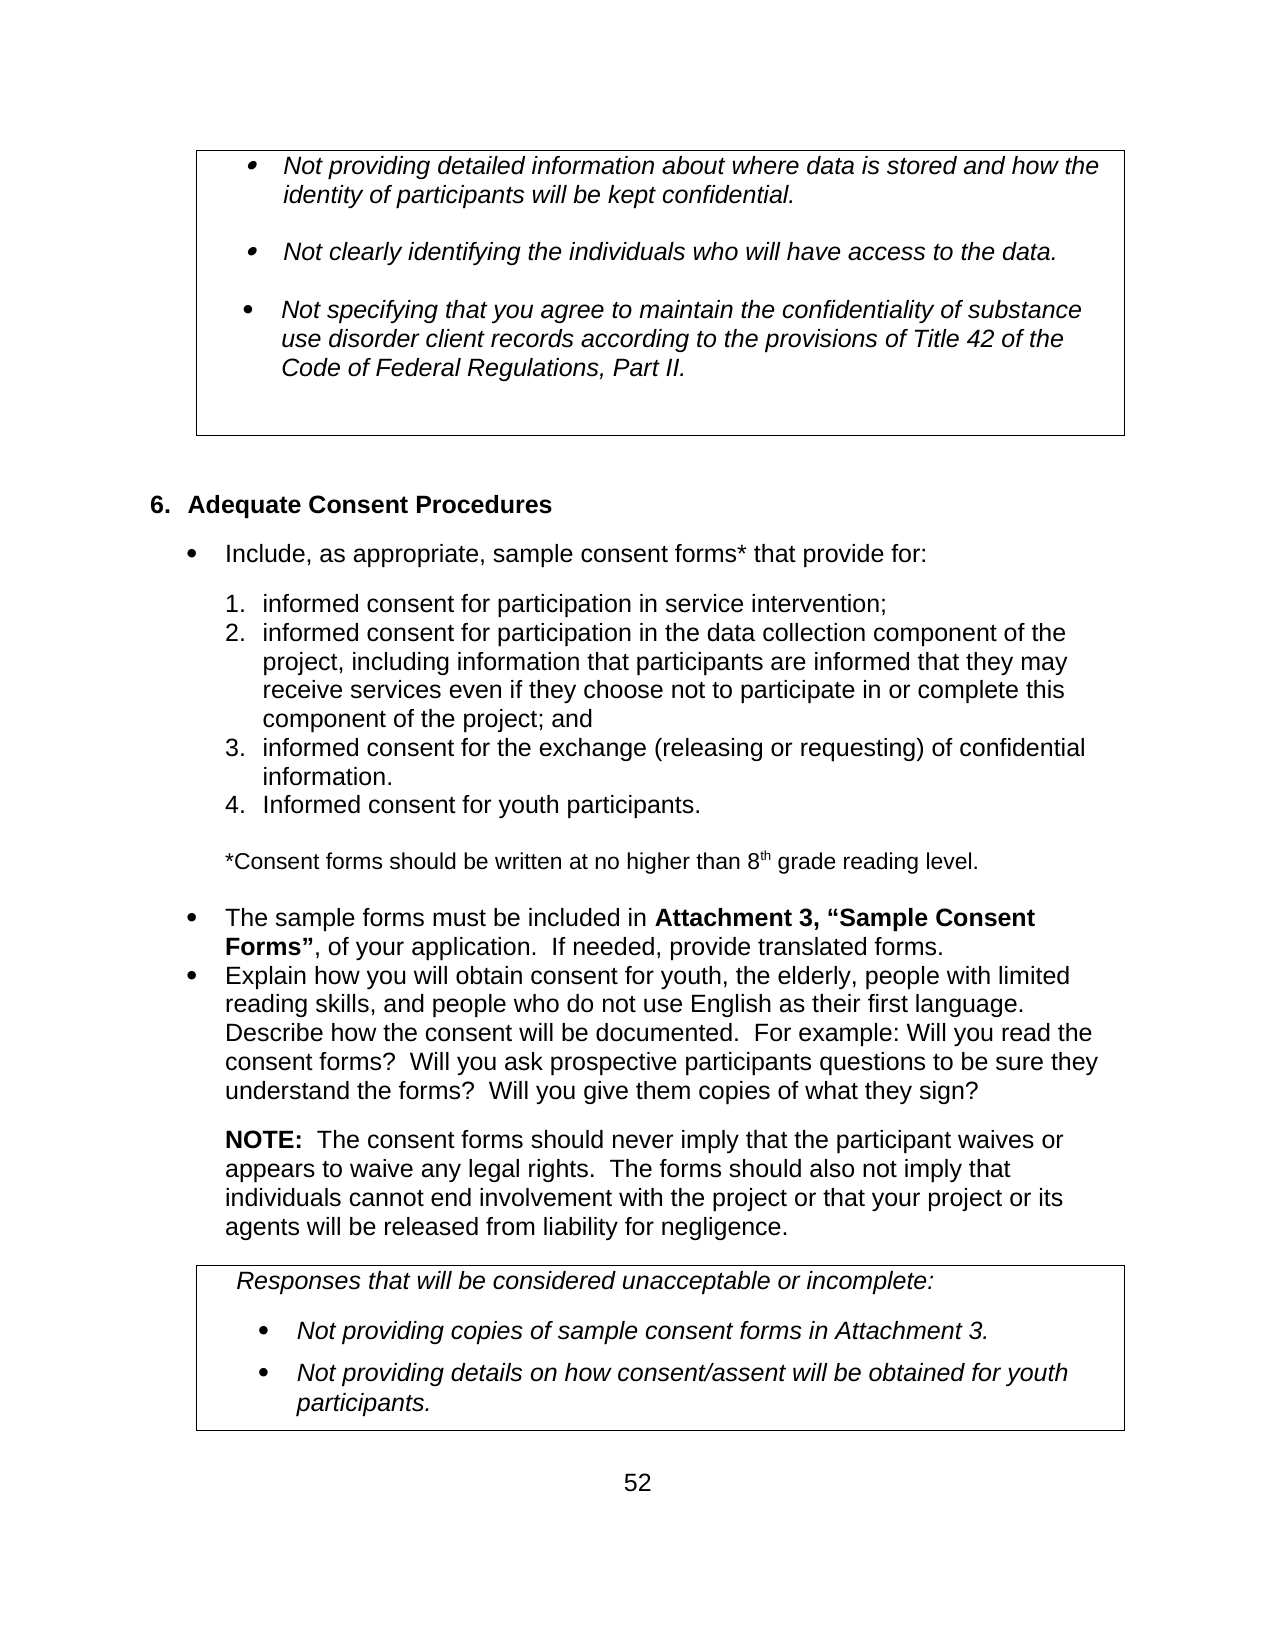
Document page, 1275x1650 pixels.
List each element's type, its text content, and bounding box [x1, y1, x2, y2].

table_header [197, 1266, 1124, 1430]
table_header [197, 151, 1124, 435]
list informed consent for the exchange (releasing or requesting) of confidential information. [225, 733, 1125, 790]
list Explain how you will obtain consent for youth, the elderly, people with limited reading skills, and people who do not use English as their first language. Describe how the consent will be documented. For example: Will you read the consent forms? Will you ask prospective participants questions to be sure they understand the forms? Will you give them copies of what they sign? [187, 961, 1125, 1104]
list Adequate Consent Procedures [150, 490, 1125, 519]
list informed consent for participation in the data collection component of the project, including information that participants are informed that they may receive services even if they choose not to participate in or complete this component of the project; and [225, 618, 1125, 733]
list The sample forms must be included in Attachment 3, “Sample Consent Forms”, of your application. If needed, provide translated forms. [187, 903, 1125, 961]
text NOTE: The consent forms should never imply that the participant waives or appears to waive any legal rights. The forms should also not imply that individuals cannot end involvement with the project or that your project or its agents will be released from liability for negligence. [225, 1125, 1125, 1240]
list informed consent for participation in service intervention; [225, 589, 1125, 618]
list Informed consent for youth participants. [225, 790, 1125, 819]
list Include, as appropriate, sample consent forms* that provide for: [187, 539, 1125, 568]
text *Consent forms should be written at no higher than 8th grade reading level. [225, 848, 1125, 874]
